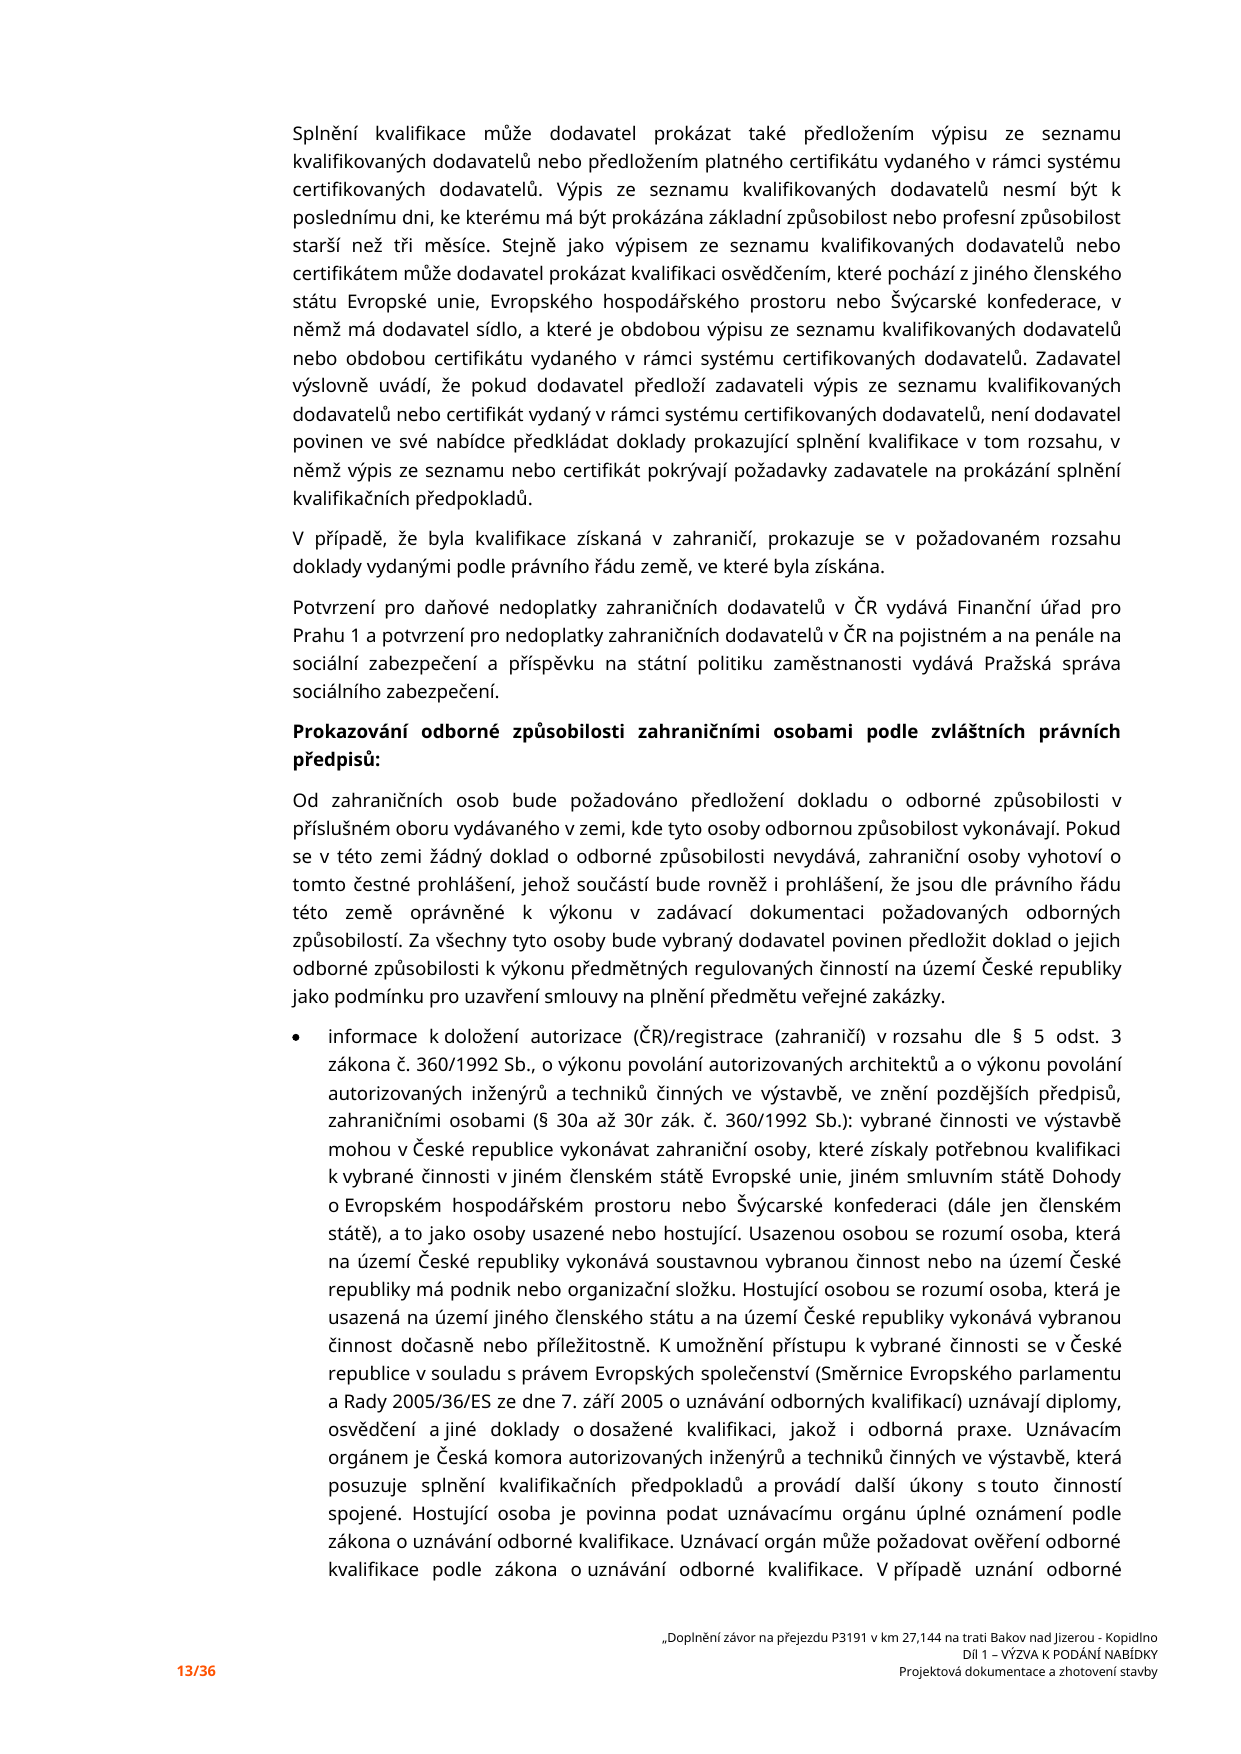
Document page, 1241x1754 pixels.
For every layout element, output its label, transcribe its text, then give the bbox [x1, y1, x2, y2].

text Potvrzení pro daňové nedoplatky zahraničních dodavatelů v ČR vydává Finanční úřad pro Prahu 1 a potvrzení pro nedoplatky zahraničních dodavatelů v ČR na pojistném a na penále na sociální zabezpečení a příspěvku na státní politiku zaměstnanosti vydává Pražská správa sociálního zabezpečení. [292, 594, 1122, 703]
text Prokazování odborné způsobilosti zahraničními osobami podle zvláštních právních předpisů: [292, 718, 1122, 772]
text V případě, že byla kvalifikace získaná v zahraničí, prokazuje se v požadovaném rozsahu doklady vydanými podle právního řádu země, ve které byla získána. [292, 525, 1122, 579]
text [292, 1024, 1122, 1582]
text Od zahraničních osob bude požadováno předložení dokladu o odborné způsobilosti v příslušném oboru vydávaného v zemi, kde tyto osoby odbornou způsobilost vykonávají. Pokud se v této zemi žádný doklad o odborné způsobilosti nevydává, zahraniční osoby vyhotoví o tomto čestné prohlášení, jehož součástí bude rovněž i prohlášení, že jsou dle právního řádu této země oprávněné k výkonu v zadávací dokumentaci požadovaných odborných způsobilostí. Za všechny tyto osoby bude vybraný dodavatel povinen předložit doklad o jejich odborné způsobilosti k výkonu předmětných regulovaných činností na území České republiky jako podmínku pro uzavření smlouvy na plnění předmětu veřejné zakázky. [292, 787, 1122, 1009]
text Splnění kvalifikace může dodavatel prokázat také předložením výpisu ze seznamu kvalifikovaných dodavatelů nebo předložením platného certifikátu vydaného v rámci systému certifikovaných dodavatelů. Výpis ze seznamu kvalifikovaných dodavatelů nesmí být k poslednímu dni, ke kterému má být prokázána základní způsobilost nebo profesní způsobilost starší než tři měsíce. Stejně jako výpisem ze seznamu kvalifikovaných dodavatelů nebo certifikátem může dodavatel prokázat kvalifikaci osvědčením, které pochází z jiného členského státu Evropské unie, Evropského hospodářského prostoru nebo Švýcarské konfederace, v němž má dodavatel sídlo, a které je obdobou výpisu ze seznamu kvalifikovaných dodavatelů nebo obdobou certifikátu vydaného v rámci systému certifikovaných dodavatelů. Zadavatel výslovně uvádí, že pokud dodavatel předloží zadavateli výpis ze seznamu kvalifikovaných dodavatelů nebo certifikát vydaný v rámci systému certifikovaných dodavatelů, není dodavatel povinen ve své nabídce předkládat doklady prokazující splnění kvalifikace v tom rozsahu, v němž výpis ze seznamu nebo certifikát pokrývají požadavky zadavatele na prokázání splnění kvalifikačních předpokladů. [292, 121, 1122, 510]
